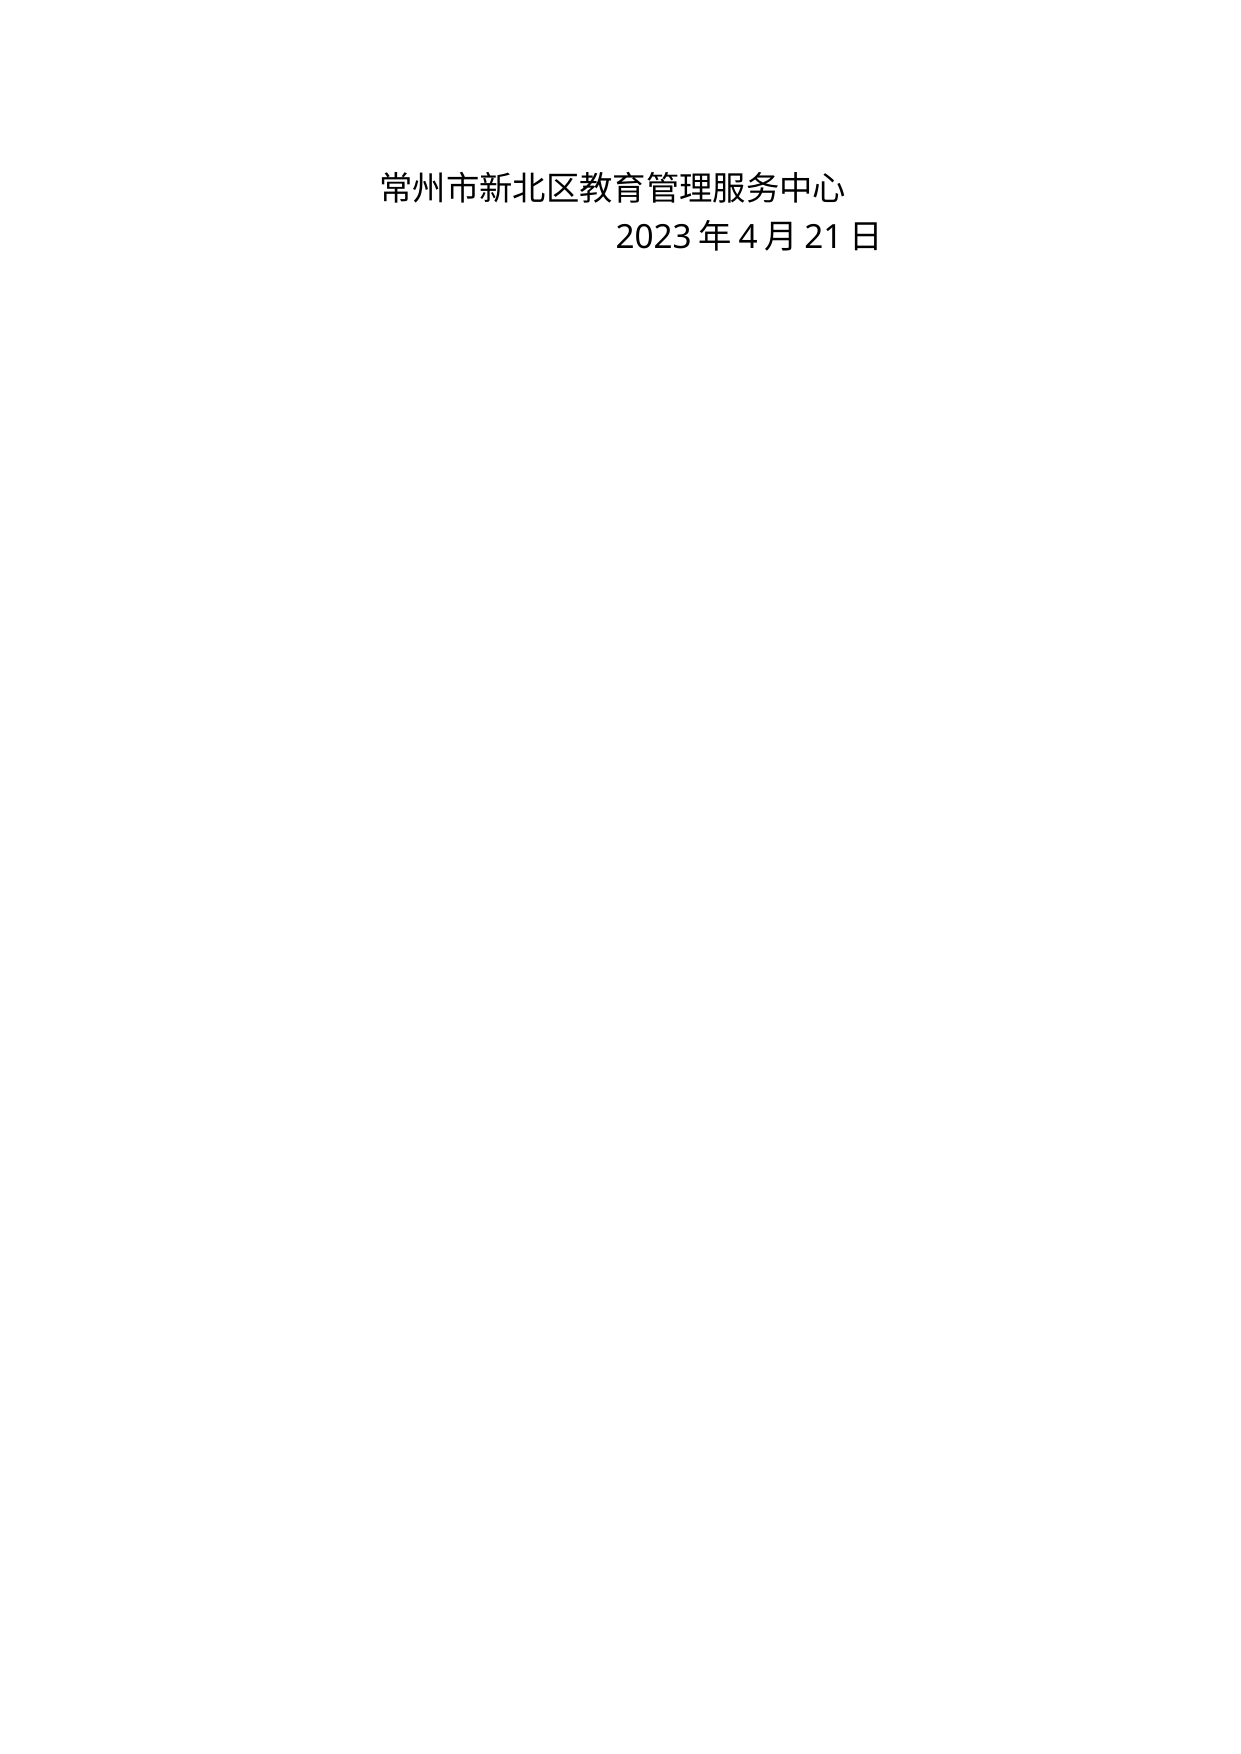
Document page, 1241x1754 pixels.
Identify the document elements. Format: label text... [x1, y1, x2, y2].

text 常州市新北区教育管理服务中心 [165, 162, 1075, 210]
text 2023年4月21日 [165, 210, 1075, 259]
